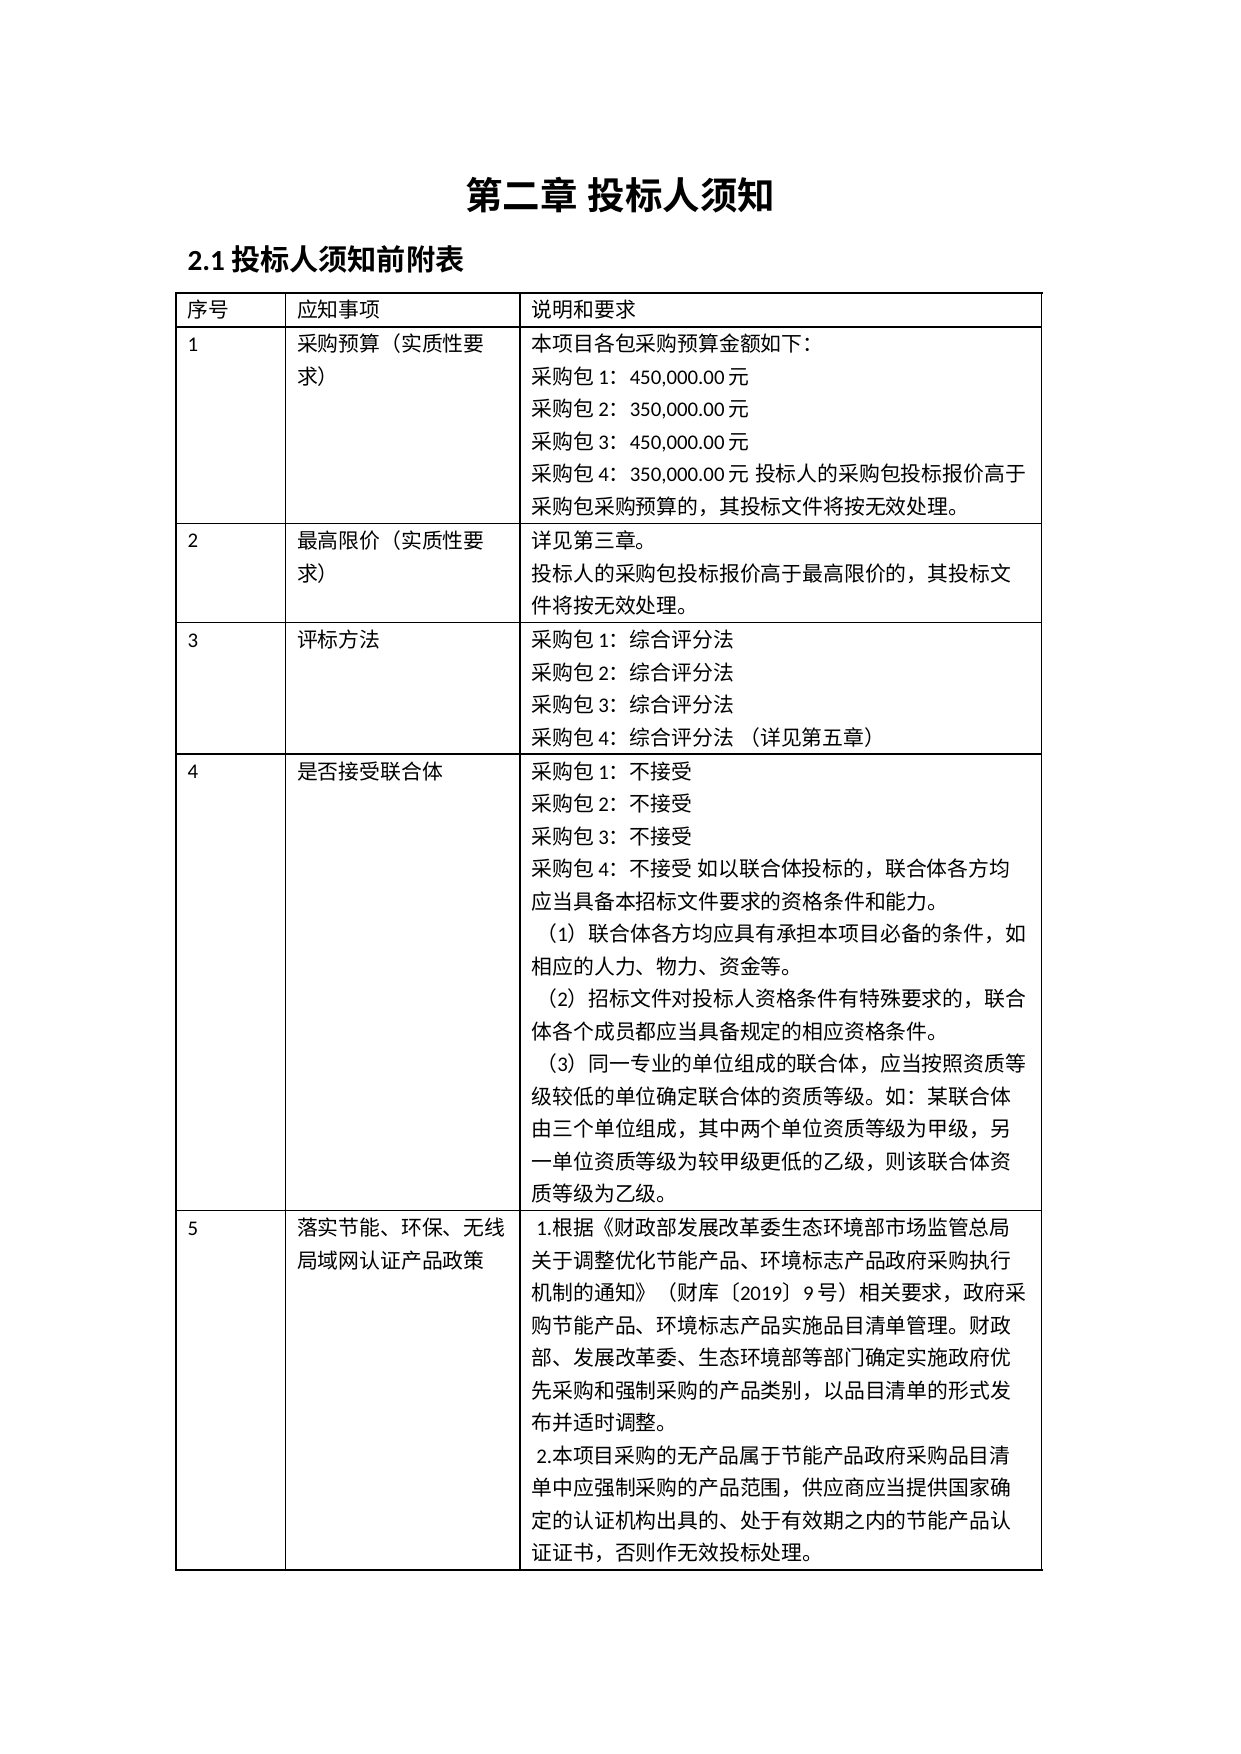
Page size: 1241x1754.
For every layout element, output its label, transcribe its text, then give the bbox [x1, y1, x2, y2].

text 第二章 投标人须知 [187, 162, 1053, 227]
table_cell 5 [177, 1211, 285, 1569]
table_header 说明和要求 [521, 294, 1041, 326]
table_cell 评标方法 [286, 623, 519, 753]
table_cell 落实节能、环保、无线局域网认证产品政策 [286, 1211, 519, 1569]
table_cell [521, 1211, 1041, 1569]
table_cell 采购预算（实质性要求） [286, 328, 519, 523]
table_header 应知事项 [286, 294, 519, 326]
table_cell 1 [177, 328, 285, 523]
table_header 序号 [177, 294, 285, 326]
table_cell 2 [177, 524, 285, 622]
table_cell 详见第三章。 投标人的采购包投标报价高于最高限价的，其投标文件将按无效处理。 [521, 524, 1041, 622]
table_cell 采购包1：综合评分法 采购包2：综合评分法 采购包3：综合评分法 采购包4：综合评分法 （详见第五章） [521, 623, 1041, 753]
table_cell 是否接受联合体 [286, 755, 519, 1210]
table_cell 3 [177, 623, 285, 753]
table_cell 4 [177, 755, 285, 1210]
text 2.1投标人须知前附表 [187, 227, 1053, 292]
table_cell 最高限价（实质性要求） [286, 524, 519, 622]
table_cell 采购包1：不接受 采购包2：不接受 采购包3：不接受 采购包4：不接受 如以联合体投标的，联合体各方均应当具备本招标文件要求的资格条件和能力。 （1）联合体各方均应具有承担本项目必备的条件，如相应的人力、物力、资金等。 （2）招标文件对投标人资格条件有特殊要求的，联合体各个成员都应当具备规定的相应资格条件。 （3）同一专业的单位组成的联合体，应当按照资质等级较低的单位确定联合体的资质等级。如：某联合体由三个单位组成，其中两个单位资质等级为甲级，另一单位资质等级为较甲级更低的乙级，则该联合体资质等级为乙级。 [521, 755, 1041, 1210]
table_cell 本项目各包采购预算金额如下： 采购包1：450,000.00元 采购包2：350,000.00元 采购包3：450,000.00元 采购包4：350,000.00元 投标人的采购包投标报价高于采购包采购预算的，其投标文件将按无效处理。 [521, 328, 1041, 523]
